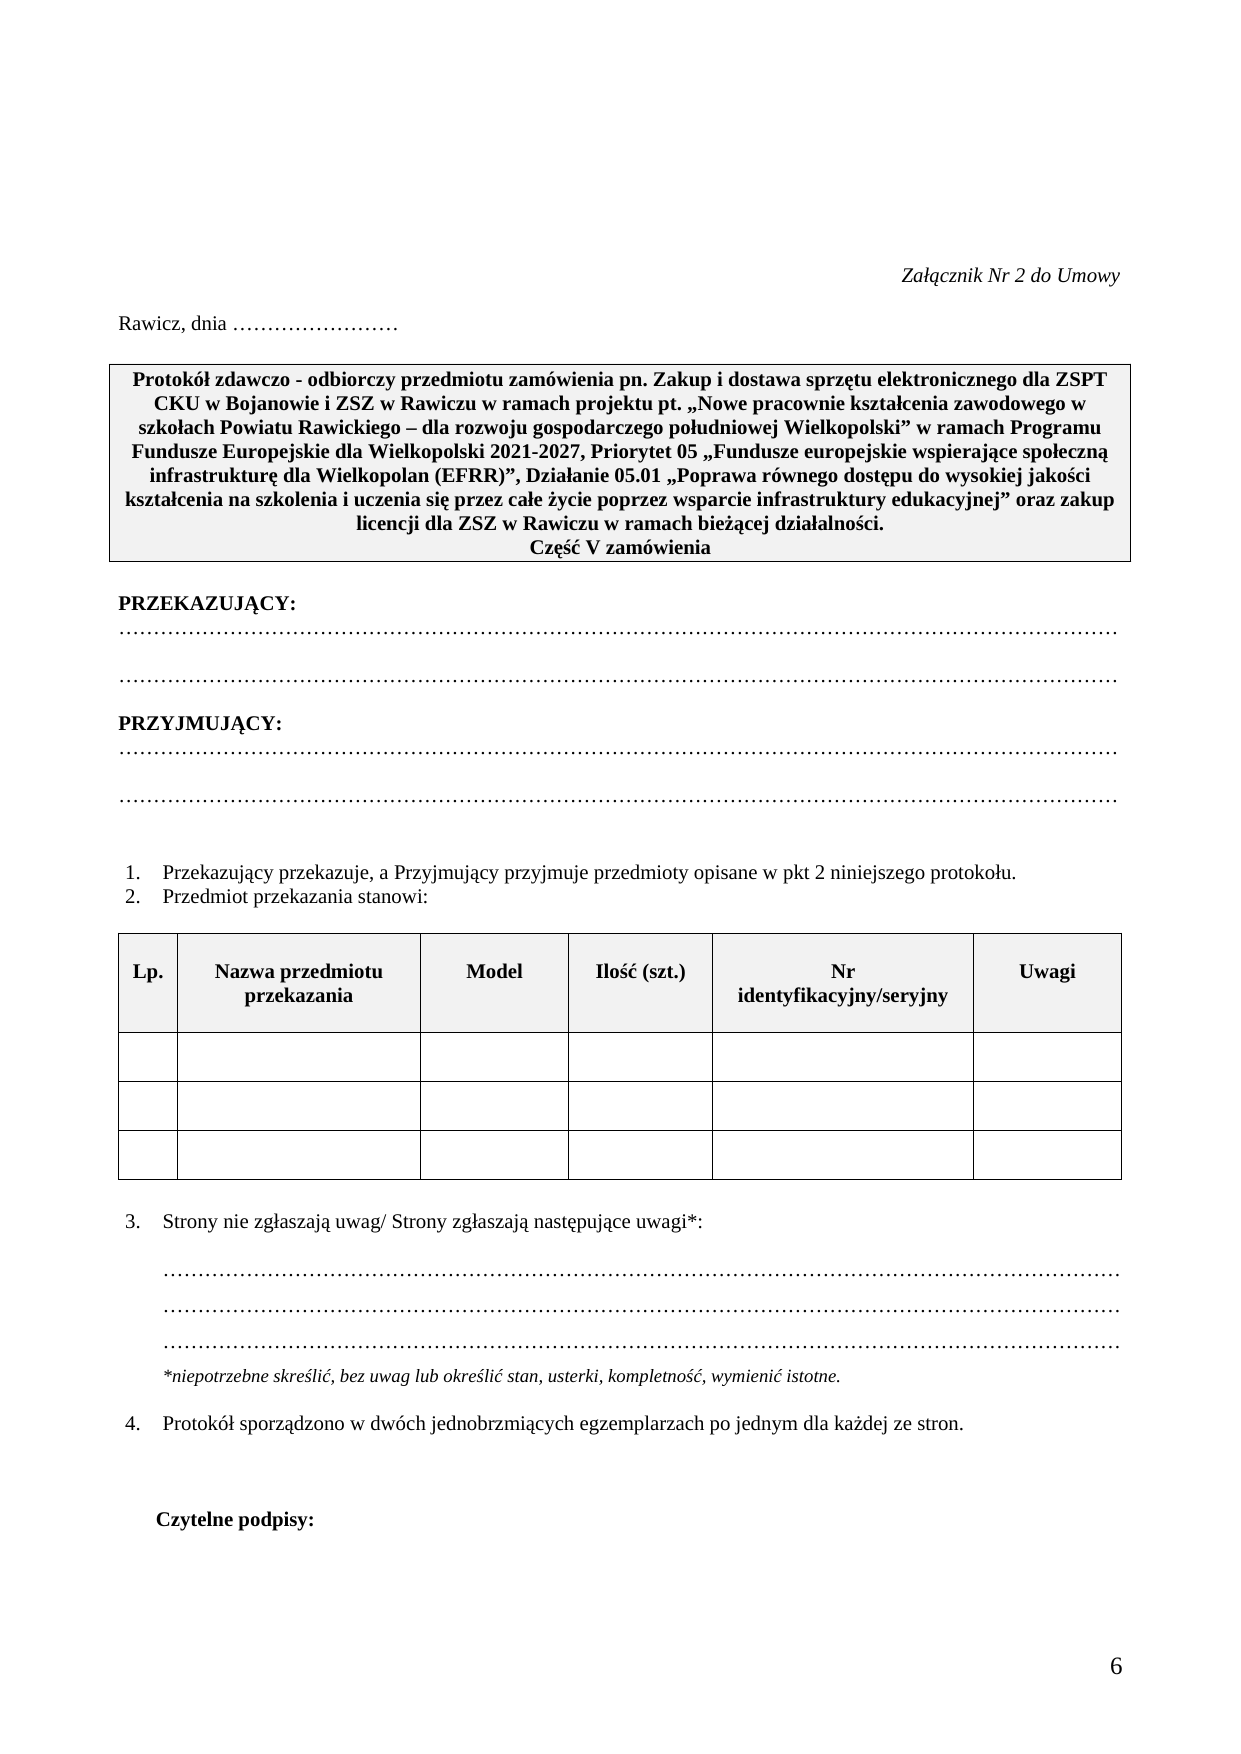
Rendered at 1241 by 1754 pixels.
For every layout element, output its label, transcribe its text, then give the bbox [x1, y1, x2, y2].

text PRZEKAZUJĄCY: [118, 591, 1122, 615]
table_cell [713, 1033, 973, 1081]
text Czytelne podpisy: [156, 1507, 1122, 1531]
list Przedmiot przekazania stanowi: [125, 884, 1122, 908]
list Protokół sporządzono w dwóch jednobrzmiących egzemplarzach po jednym dla każdej ze stron. [125, 1411, 1122, 1435]
text Protokół zdawczo - odbiorczy przedmiotu zamówienia pn. Zakup i dostawa sprzętu elektronicznego dla ZSPT CKU w Bojanowie i ZSZ w Rawiczu w ramach projektu pt. „Nowe pracownie kształcenia zawodowego w szkołach Powiatu Rawickiego – dla rozwoju gospodarczego południowej Wielkopolski” w ramach Programu Fundusze Europejskie dla Wielkopolski 2021-2027, Priorytet 05 „Fundusze europejskie wspierające społeczną infrastrukturę dla Wielkopolan (EFRR)”, Działanie 05.01 „Poprawa równego dostępu do wysokiej jakości kształcenia na szkolenia i uczenia się przez całe życie poprzez wsparcie infrastruktury edukacyjnej” oraz zakup licencji dla ZSZ w Rawiczu w ramach bieżącej działalności. [110, 365, 1130, 532]
table_cell [178, 1082, 420, 1130]
text ……………………………………………………………………………………………………………………………………………………………………………………………………………………………………………………………………………………………………………………………………………………………………………… [162, 1257, 1122, 1353]
text Część V zamówienia [110, 532, 1130, 561]
table_cell [974, 1131, 1121, 1179]
table_header Nazwa przedmiotu przekazania [178, 934, 420, 1032]
list Przekazujący przekazuje, a Przyjmujący przyjmuje przedmioty opisane w pkt 2 niniejszego protokołu. [125, 860, 1122, 884]
table_cell [421, 1131, 568, 1179]
text Rawicz, dnia …………………… [118, 311, 1122, 335]
table_header Model [421, 934, 568, 1032]
table_cell [569, 1033, 712, 1081]
text ……………………………………………………………………………………………………………………………………………………………………………………………………………………………………………………………… [118, 735, 1122, 807]
table_cell [119, 1131, 177, 1179]
table_header Lp. [119, 934, 177, 1032]
table_cell [569, 1082, 712, 1130]
table_cell [119, 1082, 177, 1130]
text *niepotrzebne skreślić, bez uwag lub określić stan, usterki, kompletność, wymienić istotne. [162, 1365, 1122, 1387]
table_header Nr identyfikacyjny/seryjny [713, 934, 973, 1032]
table_cell [421, 1033, 568, 1081]
table_header Ilość (szt.) [569, 934, 712, 1032]
table_cell [974, 1082, 1121, 1130]
table_cell [421, 1082, 568, 1130]
table_cell [178, 1131, 420, 1179]
table_cell [178, 1033, 420, 1081]
text PRZYJMUJĄCY: [118, 711, 1122, 735]
table_cell [713, 1082, 973, 1130]
text ……………………………………………………………………………………………………………………………………………………………………………………………………………………………………………………………… [118, 615, 1122, 687]
list Strony nie zgłaszają uwag/ Strony zgłaszają następujące uwagi*: [125, 1209, 1122, 1233]
table_cell [119, 1033, 177, 1081]
text Załącznik Nr 2 do Umowy [118, 262, 1122, 287]
table_cell [569, 1131, 712, 1179]
table_header Uwagi [974, 934, 1121, 1032]
table_cell [974, 1033, 1121, 1081]
table_cell [713, 1131, 973, 1179]
